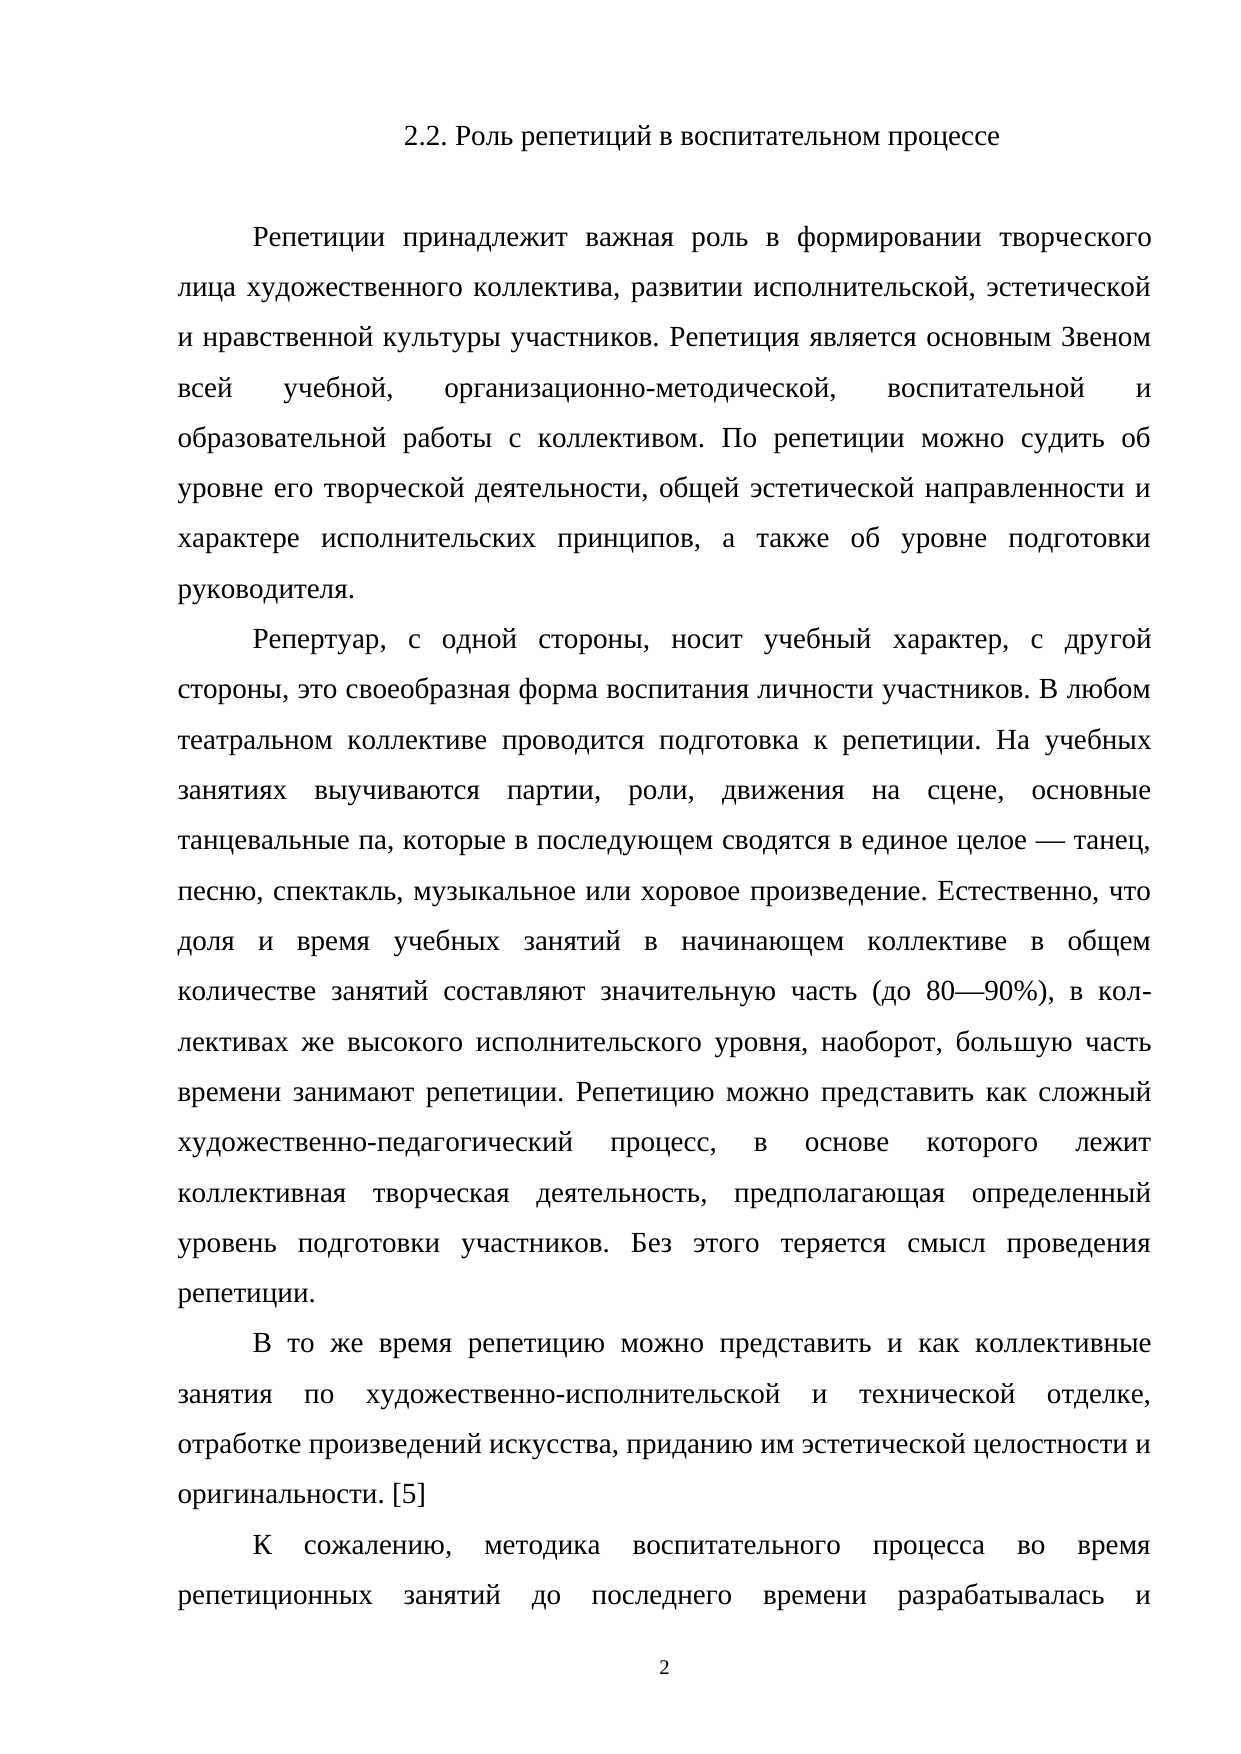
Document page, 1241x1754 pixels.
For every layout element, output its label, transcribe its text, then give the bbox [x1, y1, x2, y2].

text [177, 1527, 1152, 1611]
text Репертуар, с одной стороны, носит учебный характер, с другой стороны, это своеобразная форма воспитания личности участников. В любом театральном коллективе проводится подготовка к репетиции. На учебных занятиях выучиваются партии, роли, движения на сцене, основные танцевальные па, которые в последующем сводятся в единое целое — танец, песню, спектакль, музыкальное или хоровое произведение. Естественно, что доля и время учебных занятий в начинающем коллективе в общем количестве занятий составляют значительную часть (до 80—90%), в коллективах же высокого исполнительского уровня, наоборот, большую часть времени занимают репетиции. Репетицию можно представить как сложный художественно-педагогический процесс, в основе которого лежит коллективная творческая деятельность, предполагающая определенный уровень подготовки участников. Без этого теряется смысл проведения репетиции. [177, 621, 1152, 1309]
text Репетиции принадлежит важная роль в формировании творческого лица художественного коллектива, развитии исполнительской, эстетической и нравственной культуры участников. Репетиция является основным Звеном всей учебной, организационно-методической, воспитательной и образовательной работы с коллективом. По репетиции можно судить об уровне его творческой деятельности, общей эстетической направленности и характере исполнительских принципов, а также об уровне подготовки руководителя. [177, 219, 1152, 604]
subtitle 2.2. Роль репетиций в воспитательном процессе [177, 118, 1152, 152]
text В то же время репетицию можно представить и как коллективные занятия по художественно-исполнительской и технической отделке, отработке произведений искусства, приданию им эстетической целостности и оригинальности. [5] [177, 1326, 1152, 1510]
